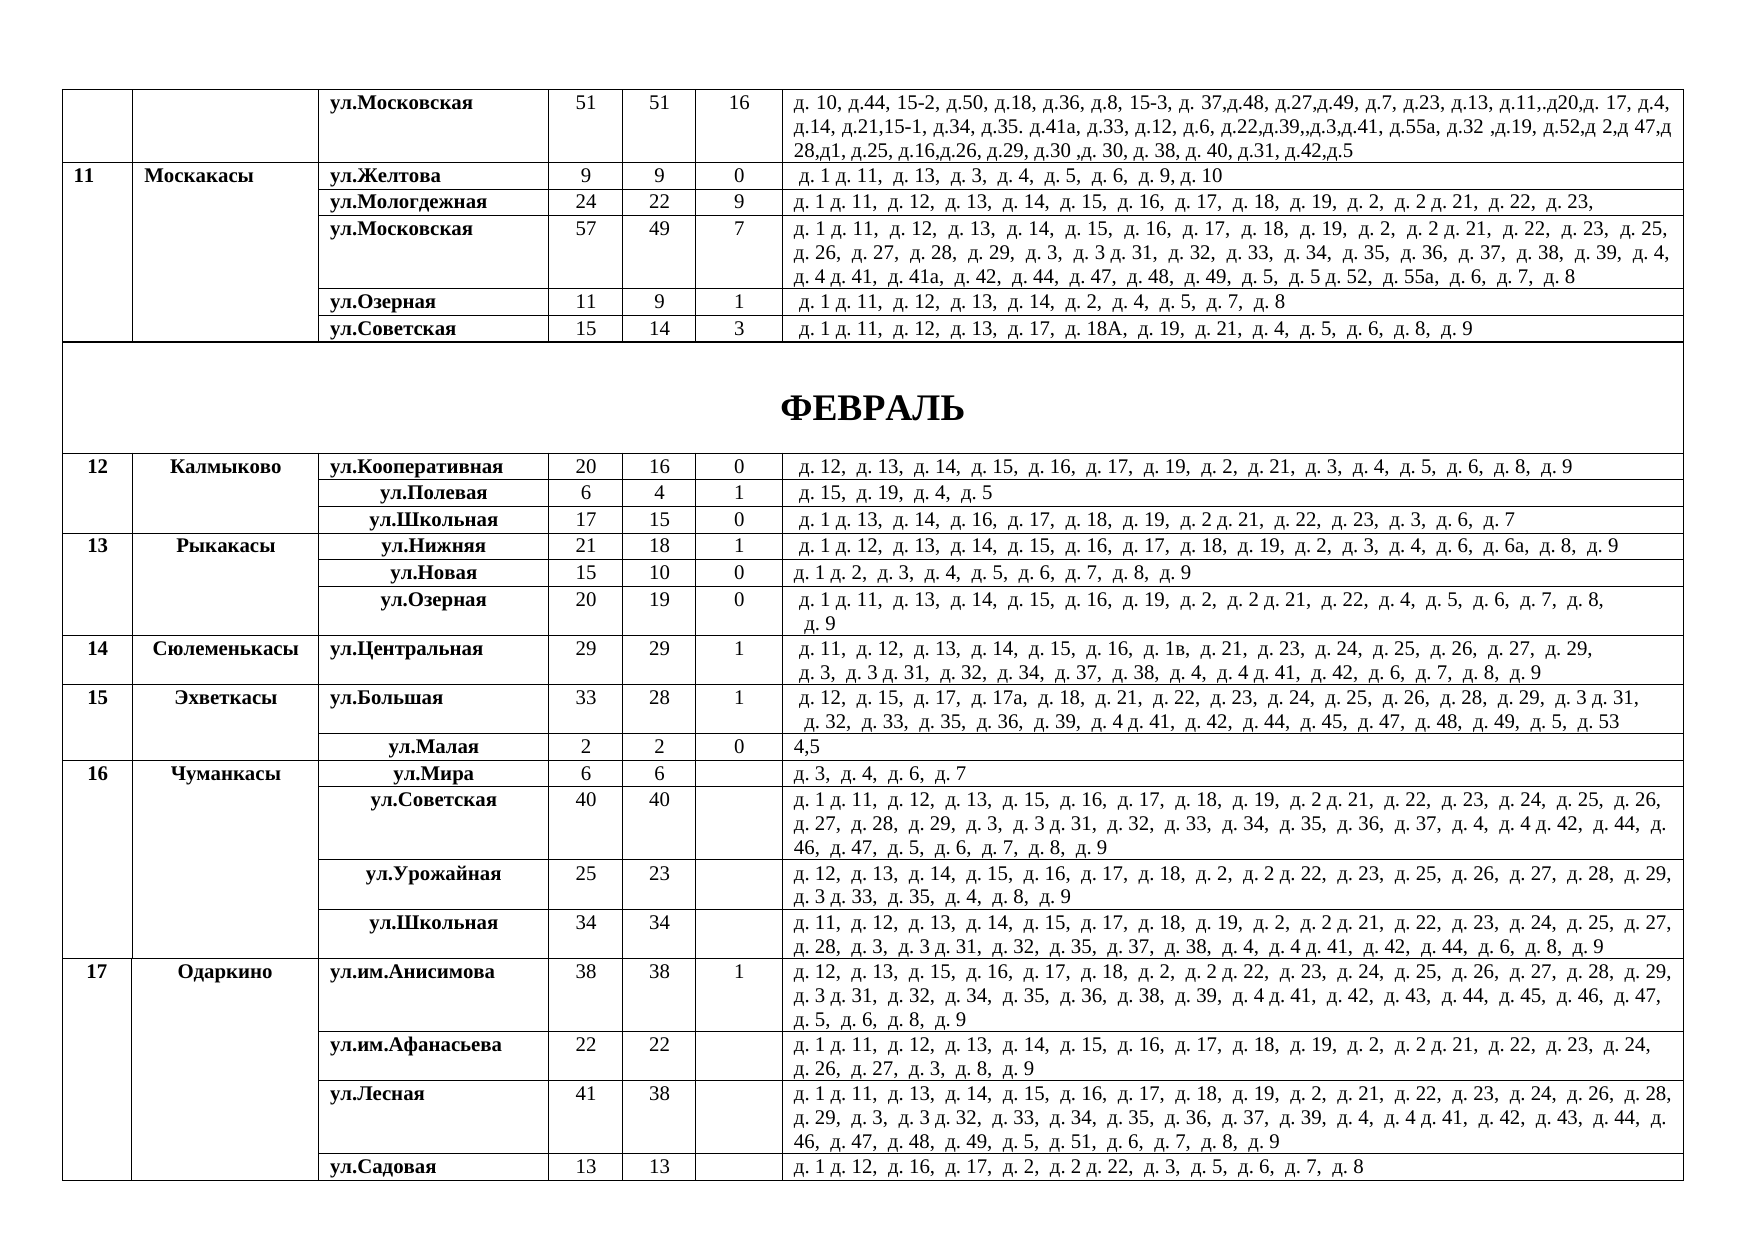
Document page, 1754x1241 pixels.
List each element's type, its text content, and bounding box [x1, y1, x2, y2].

table_cell 18 [623, 534, 695, 559]
table_cell ул.Новая [319, 560, 548, 586]
table_cell ул.им.Афанасьева [319, 1032, 548, 1080]
table_cell д. 1 д. 11, д. 12, д. 13, д. 15, д. 16, д. 17, д. 18, д. 19, д. 2 д. 21, д. 22, д. 23, д. 24, д. 25, д. 26, д. 27, д. 28, д. 29, д. 3, д. 3 д. 31, д. 32, д. 33, д. 34, д. 35, д. 36, д. 37, д. 4, д. 4 д. 42, д. 44, д. 46, д. 47, д. 5, д. 6, д. 7, д. 8, д. 9 [783, 787, 1683, 859]
table_cell 7 [696, 216, 782, 288]
table_cell 21 [549, 534, 622, 559]
table_cell Москакасы [133, 163, 318, 341]
table_cell д. 11, д. 12, д. 13, д. 14, д. 15, д. 16, д. 1в, д. 21, д. 23, д. 24, д. 25, д. 26, д. 27, д. 29, д. 3, д. 3 д. 31, д. 32, д. 34, д. 37, д. 38, д. 4, д. 4 д. 41, д. 42, д. 6, д. 7, д. 8, д. 9 [783, 636, 1683, 684]
table_cell 4,5 [783, 734, 1683, 759]
table_cell 15 [623, 507, 695, 532]
table_cell ул.Лесная [319, 1081, 548, 1153]
table_cell 33 [549, 685, 622, 733]
table_cell 0 [696, 163, 782, 188]
table_cell Калмыково [133, 454, 318, 532]
table_cell 13 [549, 1154, 622, 1180]
table_cell д. 1 д. 11, д. 13, д. 14, д. 15, д. 16, д. 17, д. 18, д. 19, д. 2, д. 21, д. 22, д. 23, д. 24, д. 26, д. 28, д. 29, д. 3, д. 3 д. 32, д. 33, д. 34, д. 35, д. 36, д. 37, д. 39, д. 4, д. 4 д. 41, д. 42, д. 43, д. 44, д. 46, д. 47, д. 48, д. 49, д. 5, д. 51, д. 6, д. 7, д. 8, д. 9 [783, 1081, 1683, 1153]
table_cell 9 [623, 289, 695, 315]
table_cell 17 [63, 959, 131, 1180]
table_cell 49 [623, 216, 695, 288]
table_cell д. 1 д. 11, д. 12, д. 13, д. 14, д. 15, д. 16, д. 17, д. 18, д. 19, д. 2, д. 2 д. 21, д. 22, д. 23, д. 25, д. 26, д. 27, д. 28, д. 29, д. 3, д. 3 д. 31, д. 32, д. 33, д. 34, д. 35, д. 36, д. 37, д. 38, д. 39, д. 4, д. 4 д. 41, д. 41а, д. 42, д. 44, д. 47, д. 48, д. 49, д. 5, д. 5 д. 52, д. 55а, д. 6, д. 7, д. 8 [783, 216, 1683, 288]
table_cell 3 [696, 316, 782, 341]
table_cell 15 [549, 316, 622, 341]
table_cell ФЕВРАЛЬ [63, 343, 1683, 453]
table_cell ул.Московская [319, 216, 548, 288]
table_cell [696, 1154, 782, 1180]
table_cell д. 12, д. 15, д. 17, д. 17а, д. 18, д. 21, д. 22, д. 23, д. 24, д. 25, д. 26, д. 28, д. 29, д. 3 д. 31, д. 32, д. 33, д. 35, д. 36, д. 39, д. 4 д. 41, д. 42, д. 44, д. 45, д. 47, д. 48, д. 49, д. 5, д. 53 [783, 685, 1683, 733]
table_cell д. 1 д. 12, д. 13, д. 14, д. 15, д. 16, д. 17, д. 18, д. 19, д. 2, д. 3, д. 4, д. 6, д. 6а, д. 8, д. 9 [783, 534, 1683, 559]
table_cell 2 [549, 734, 622, 759]
table_cell 20 [549, 454, 622, 479]
table_cell 17 [549, 507, 622, 532]
table_cell ул.Мологдежная [319, 190, 548, 215]
table_cell 34 [623, 910, 695, 958]
table_cell д. 10, д.44, 15-2, д.50, д.18, д.36, д.8, 15-3, д. 37,д.48, д.27,д.49, д.7, д.23, д.13, д.11,.д20,д. 17, д.4, д.14, д.21,15-1, д.34, д.35. д.41а, д.33, д.12, д.6, д.22,д.39,,д.3,д.41, д.55а, д.32 ,д.19, д.52,д 2,д 47,д 28,д1, д.25, д.16,д.26, д.29, д.30 ,д. 30, д. 38, д. 40, д.31, д.42,д.5 [783, 90, 1683, 162]
table_cell 9 [623, 163, 695, 188]
table_cell Эхветкасы [133, 685, 318, 759]
table_cell ул.Московская [319, 90, 548, 162]
table_cell Рыкакасы [133, 534, 318, 635]
table_cell ул.Желтова [319, 163, 548, 188]
table_cell д. 1 д. 12, д. 16, д. 17, д. 2, д. 2 д. 22, д. 3, д. 5, д. 6, д. 7, д. 8 [783, 1154, 1683, 1180]
table_cell ул.Большая [319, 685, 548, 733]
table_cell 51 [623, 90, 695, 162]
table_cell 16 [696, 90, 782, 162]
table_cell 14 [623, 316, 695, 341]
table_cell 1 [696, 685, 782, 733]
table_cell ул.Школьная [319, 910, 548, 958]
table_cell ул.Школьная [319, 507, 548, 532]
table_cell д. 1 д. 11, д. 13, д. 3, д. 4, д. 5, д. 6, д. 9, д. 10 [783, 163, 1683, 188]
table_cell ул.Малая [319, 734, 548, 759]
table_cell ул.Озерная [319, 289, 548, 315]
table_cell 15 [549, 560, 622, 586]
table_cell 20 [549, 587, 622, 635]
table_cell ул.Центральная [319, 636, 548, 684]
table_cell 41 [549, 1081, 622, 1153]
table_cell 1 [696, 289, 782, 315]
table_cell 6 [549, 480, 622, 506]
table_cell 0 [696, 560, 782, 586]
table_cell [696, 1032, 782, 1080]
table_cell ул.им.Анисимова [319, 959, 548, 1031]
table_cell [696, 761, 782, 786]
table_cell 15 [63, 685, 132, 759]
table_cell д. 1 д. 11, д. 13, д. 14, д. 15, д. 16, д. 19, д. 2, д. 2 д. 21, д. 22, д. 4, д. 5, д. 6, д. 7, д. 8, д. 9 [783, 587, 1683, 635]
table_cell д. 1 д. 11, д. 12, д. 13, д. 14, д. 2, д. 4, д. 5, д. 7, д. 8 [783, 289, 1683, 315]
table_cell 22 [549, 1032, 622, 1080]
table_cell 28 [623, 685, 695, 733]
table_cell 16 [623, 454, 695, 479]
table_cell 11 [63, 163, 132, 341]
table_cell д. 15, д. 19, д. 4, д. 5 [783, 480, 1683, 506]
table_cell 14 [63, 636, 132, 684]
table_cell 2 [623, 734, 695, 759]
table_cell ул.Советская [319, 787, 548, 859]
table_cell ул.Мира [319, 761, 548, 786]
table_cell 23 [623, 860, 695, 908]
table_cell [696, 787, 782, 859]
table_cell 40 [549, 787, 622, 859]
table_cell 9 [549, 163, 622, 188]
table_cell 1 [696, 534, 782, 559]
table_cell 12 [63, 454, 132, 532]
table_cell 6 [549, 761, 622, 786]
table_cell ул.Садовая [319, 1154, 548, 1180]
table_cell ул.Нижняя [319, 534, 548, 559]
table_cell 13 [63, 534, 132, 635]
table_cell 51 [549, 90, 622, 162]
table_cell 10 [623, 560, 695, 586]
table_cell д. 12, д. 13, д. 14, д. 15, д. 16, д. 17, д. 19, д. 2, д. 21, д. 3, д. 4, д. 5, д. 6, д. 8, д. 9 [783, 454, 1683, 479]
table_cell 38 [623, 1081, 695, 1153]
table_cell Чуманкасы [133, 761, 318, 958]
table_cell 24 [549, 190, 622, 215]
table_cell ул.Озерная [319, 587, 548, 635]
table_cell 0 [696, 454, 782, 479]
table_cell д. 12, д. 13, д. 14, д. 15, д. 16, д. 17, д. 18, д. 2, д. 2 д. 22, д. 23, д. 25, д. 26, д. 27, д. 28, д. 29, д. 3 д. 33, д. 35, д. 4, д. 8, д. 9 [783, 860, 1683, 908]
table_cell 0 [696, 507, 782, 532]
table_cell ул.Кооперативная [319, 454, 548, 479]
table_cell 38 [549, 959, 622, 1031]
table_cell 38 [623, 959, 695, 1031]
table_cell 9 [696, 190, 782, 215]
table_cell 57 [549, 216, 622, 288]
table_cell 1 [696, 959, 782, 1031]
table_cell Сюлеменькасы [133, 636, 318, 684]
table_cell 29 [549, 636, 622, 684]
table_cell 40 [623, 787, 695, 859]
table_cell 11 [549, 289, 622, 315]
table_cell ул.Полевая [319, 480, 548, 506]
table_cell 25 [549, 860, 622, 908]
table_cell 6 [623, 761, 695, 786]
table_cell ул.Урожайная [319, 860, 548, 908]
table_cell 22 [623, 1032, 695, 1080]
table_cell д. 11, д. 12, д. 13, д. 14, д. 15, д. 17, д. 18, д. 19, д. 2, д. 2 д. 21, д. 22, д. 23, д. 24, д. 25, д. 27, д. 28, д. 3, д. 3 д. 31, д. 32, д. 35, д. 37, д. 38, д. 4, д. 4 д. 41, д. 42, д. 44, д. 6, д. 8, д. 9 [783, 910, 1683, 958]
table_cell д. 1 д. 11, д. 12, д. 13, д. 14, д. 15, д. 16, д. 17, д. 18, д. 19, д. 2, д. 2 д. 21, д. 22, д. 23, д. 24, д. 26, д. 27, д. 3, д. 8, д. 9 [783, 1032, 1683, 1080]
table_cell д. 1 д. 2, д. 3, д. 4, д. 5, д. 6, д. 7, д. 8, д. 9 [783, 560, 1683, 586]
table_cell [696, 860, 782, 908]
table_cell [696, 1081, 782, 1153]
table_cell [696, 910, 782, 958]
table_cell 13 [623, 1154, 695, 1180]
table_cell 19 [623, 587, 695, 635]
table_cell 1 [696, 480, 782, 506]
table_cell д. 12, д. 13, д. 15, д. 16, д. 17, д. 18, д. 2, д. 2 д. 22, д. 23, д. 24, д. 25, д. 26, д. 27, д. 28, д. 29, д. 3 д. 31, д. 32, д. 34, д. 35, д. 36, д. 38, д. 39, д. 4 д. 41, д. 42, д. 43, д. 44, д. 45, д. 46, д. 47, д. 5, д. 6, д. 8, д. 9 [783, 959, 1683, 1031]
table_cell 0 [696, 734, 782, 759]
table_cell 34 [549, 910, 622, 958]
table_cell 0 [696, 587, 782, 635]
table_cell Одаркино [132, 959, 318, 1180]
table_cell 22 [623, 190, 695, 215]
table_cell д. 1 д. 11, д. 12, д. 13, д. 14, д. 15, д. 16, д. 17, д. 18, д. 19, д. 2, д. 2 д. 21, д. 22, д. 23, [783, 190, 1683, 215]
table_cell 4 [623, 480, 695, 506]
table_cell д. 1 д. 13, д. 14, д. 16, д. 17, д. 18, д. 19, д. 2 д. 21, д. 22, д. 23, д. 3, д. 6, д. 7 [783, 507, 1683, 532]
table_cell д. 1 д. 11, д. 12, д. 13, д. 17, д. 18А, д. 19, д. 21, д. 4, д. 5, д. 6, д. 8, д. 9 [783, 316, 1683, 341]
table_cell 1 [696, 636, 782, 684]
table_cell д. 3, д. 4, д. 6, д. 7 [783, 761, 1683, 786]
table_cell 16 [63, 761, 132, 958]
table_cell 29 [623, 636, 695, 684]
table_cell ул.Советская [319, 316, 548, 341]
